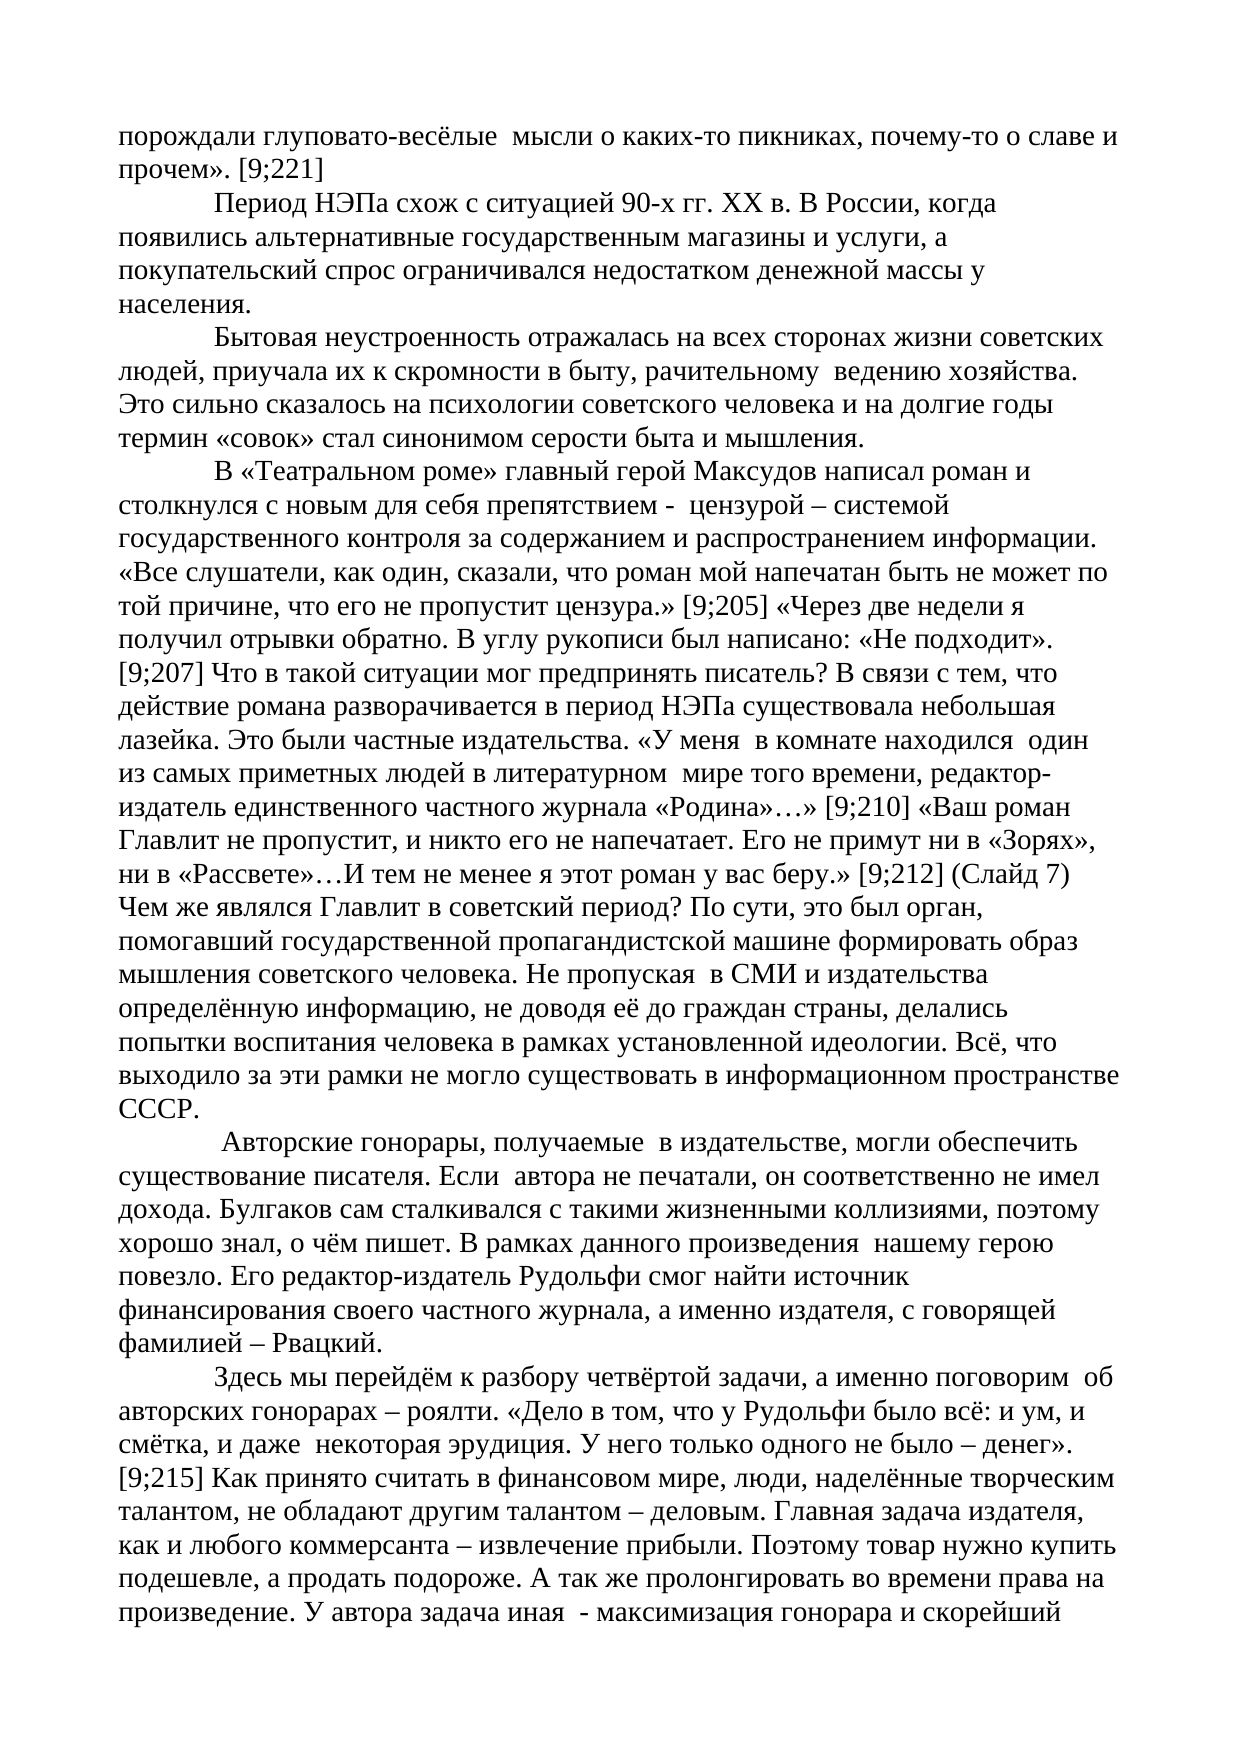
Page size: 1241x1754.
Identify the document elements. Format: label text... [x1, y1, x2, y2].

text Авторские гонорары, получаемые в издательстве, могли обеспечить существование писателя. Если автора не печатали, он соответственно не имел дохода. Булгаков сам сталкивался с такими жизненными коллизиями, поэтому хорошо знал, о чём пишет. В рамках данного произведения нашему герою повезло. Его редактор-издатель Рудольфи смог найти источник финансирования своего частного журнала, а именно издателя, с говорящей фамилией – Рвацкий. [118, 1124, 1122, 1359]
text Период НЭПа схож с ситуацией 90-х гг. XX в. В России, когда появились альтернативные государственным магазины и услуги, а покупательский спрос ограничивался недостатком денежной массы у населения. [118, 185, 1122, 319]
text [118, 1359, 1122, 1627]
text Бытовая неустроенность отражалась на всех сторонах жизни советских людей, приучала их к скромности в быту, рачительному ведению хозяйства. Это сильно сказалось на психологии советского человека и на долгие годы термин «совок» стал синонимом серости быта и мышления. [118, 319, 1122, 453]
text В «Театральном роме» главный герой Максудов написал роман и столкнулся с новым для себя препятствием - цензурой – системой государственного контроля за содержанием и распространением информации. «Все слушатели, как один, сказали, что роман мой напечатан быть не может по той причине, что его не пропустит цензура.» [9;205] «Через две недели я получил отрывки обратно. В углу рукописи был написано: «Не подходит». [9;207] Что в такой ситуации мог предпринять писатель? В связи с тем, что действие романа разворачивается в период НЭПа существовала небольшая лазейка. Это были частные издательства. «У меня в комнате находился один из самых приметных людей в литературном мире того времени, редактор-издатель единственного частного журнала «Родина»…» [9;210] «Ваш роман Главлит не пропустит, и никто его не напечатает. Его не примут ни в «Зорях», ни в «Рассвете»…И тем не менее я этот роман у вас беру.» [9;212] (Слайд 7) Чем же являлся Главлит в советский период? По сути, это был орган, помогавший государственной пропагандистской машине формировать образ мышления советского человека. Не пропуская в СМИ и издательства определённую информацию, не доводя её до граждан страны, делались попытки воспитания человека в рамках установленной идеологии. Всё, что выходило за эти рамки не могло существовать в информационном пространстве СССР. [118, 453, 1122, 1124]
